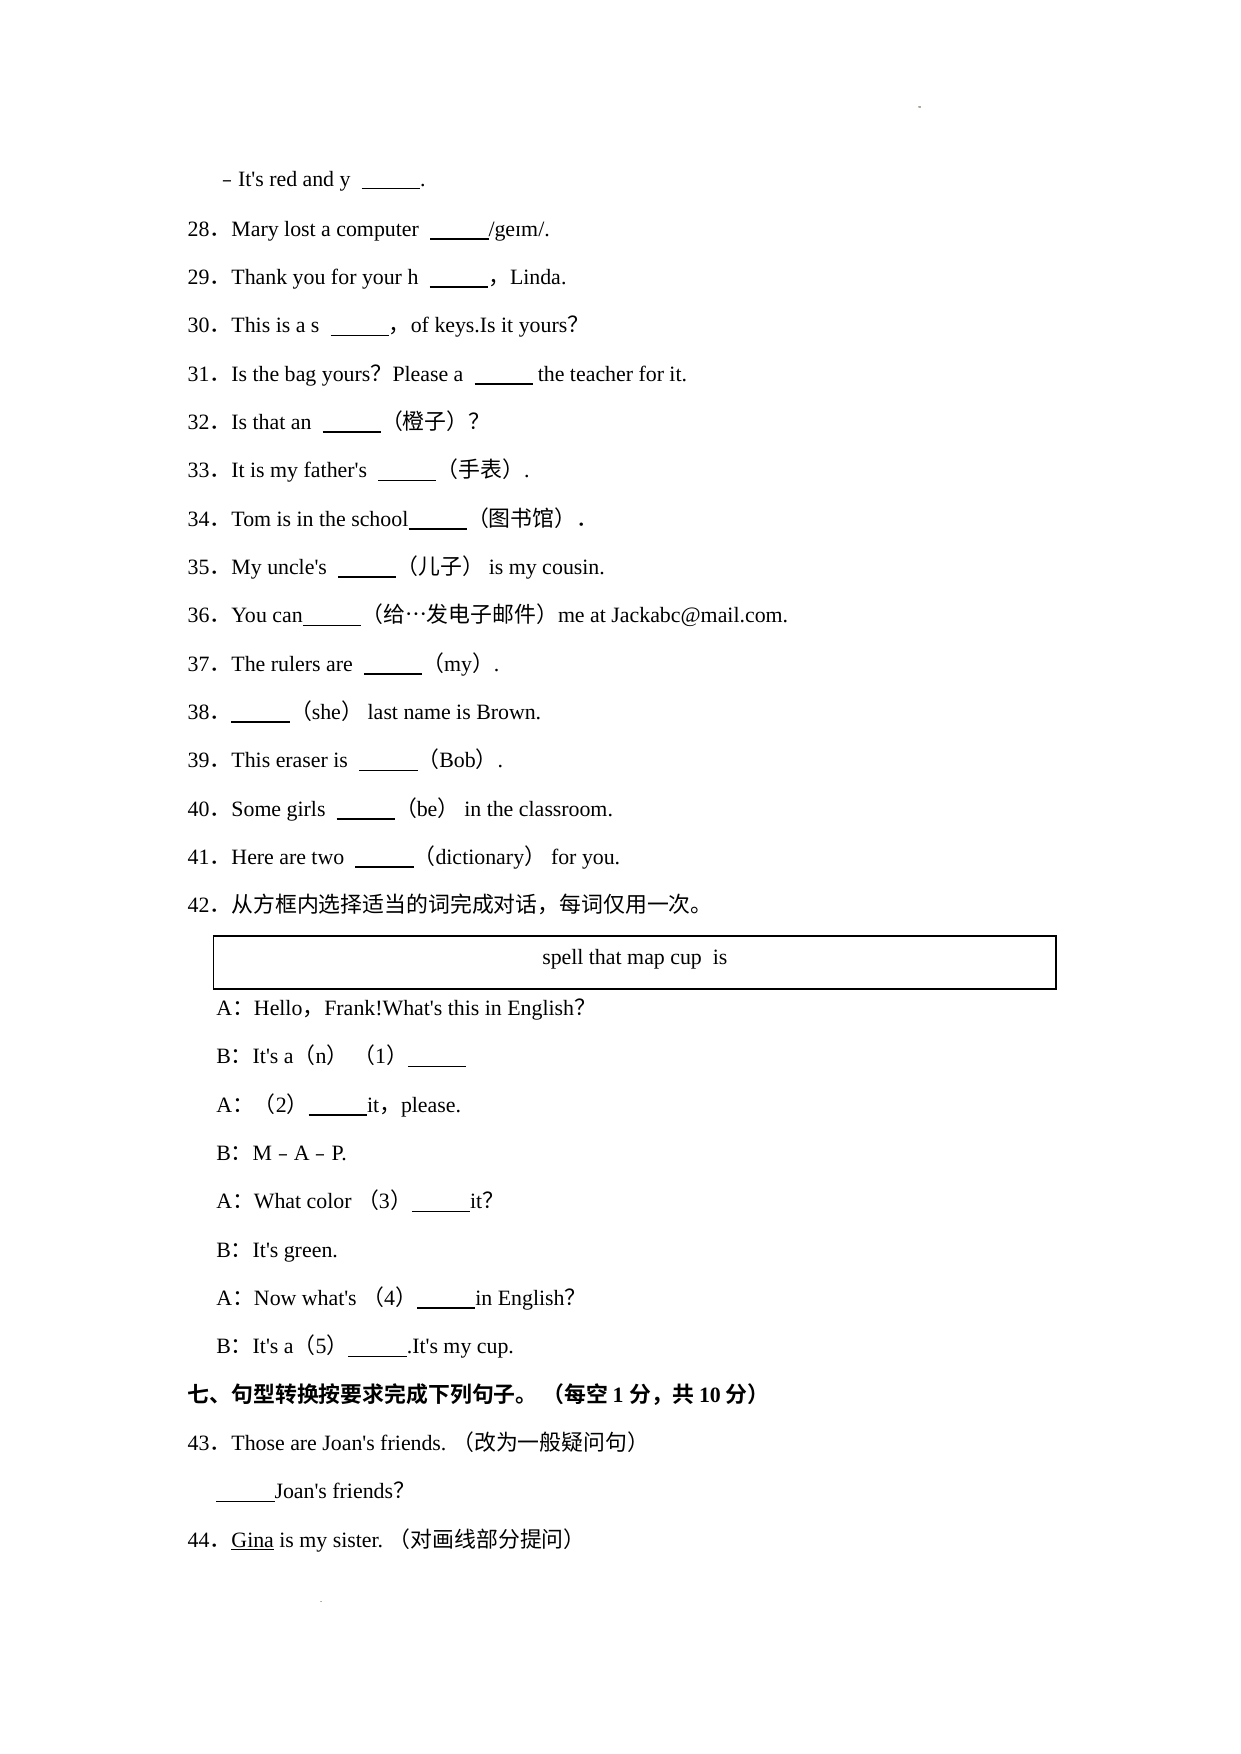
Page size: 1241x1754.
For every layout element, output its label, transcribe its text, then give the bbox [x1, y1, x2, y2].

text 29．Thank you for your h ，Linda. [187, 259, 1053, 291]
text B：It's green. [216, 1231, 1053, 1264]
text 七、句型转换按要求完成下列句子。 （每空1 分，共10分） [187, 1376, 1053, 1409]
text 41．Here are two （dictionary） for you. [187, 839, 1053, 871]
text A：Now what's （4） in English？ [216, 1280, 1053, 1312]
text A：（2） it，please. [216, 1086, 1053, 1119]
text 30．This is a s ，of keys.Is it yours？ [187, 307, 1053, 339]
text 42．从方框内选择适当的词完成对话，每词仅用一次。 [187, 887, 1053, 919]
text 35．My uncle's （儿子） is my cousin. [187, 549, 1053, 581]
text 33．It is my father's （手表）. [187, 452, 1053, 484]
text A：What color （3） it？ [216, 1183, 1053, 1216]
text 34．Tom is in the school （图书馆）． [187, 500, 1053, 533]
text 37．The rulers are （my）. [187, 645, 1053, 678]
text 38． （she） last name is Brown. [187, 694, 1053, 726]
text 31．Is the bag yours？Please a the teacher for it. [187, 355, 1053, 388]
text 32．Is that an （橙子）？ [187, 404, 1053, 436]
text 44．Gina is my sister. （对画线部分提问） [187, 1521, 1053, 1554]
text B：It's a（n） （1） [216, 1038, 1053, 1071]
text A：Hello，Frank!What's this in English？ [216, 990, 1053, 1022]
text 40．Some girls （be） in the classroom. [187, 790, 1053, 823]
text 36．You can （给…发电子邮件）me at Jackabc@mail.com. [187, 597, 1053, 629]
table_header spell that map cup is [214, 937, 1055, 988]
text 43．Those are Joan's friends. （改为一般疑问句） [187, 1425, 1053, 1457]
text 39．This eraser is （Bob）. [187, 742, 1053, 774]
text Joan's friends？ [216, 1473, 1053, 1506]
text ﹣It's red and y . [216, 162, 1053, 194]
text B：It's a（5） .It's my cup. [216, 1328, 1053, 1361]
text B：M﹣A﹣P. [216, 1135, 1053, 1167]
text 28．Mary lost a computer /geɪm/. [187, 210, 1053, 243]
